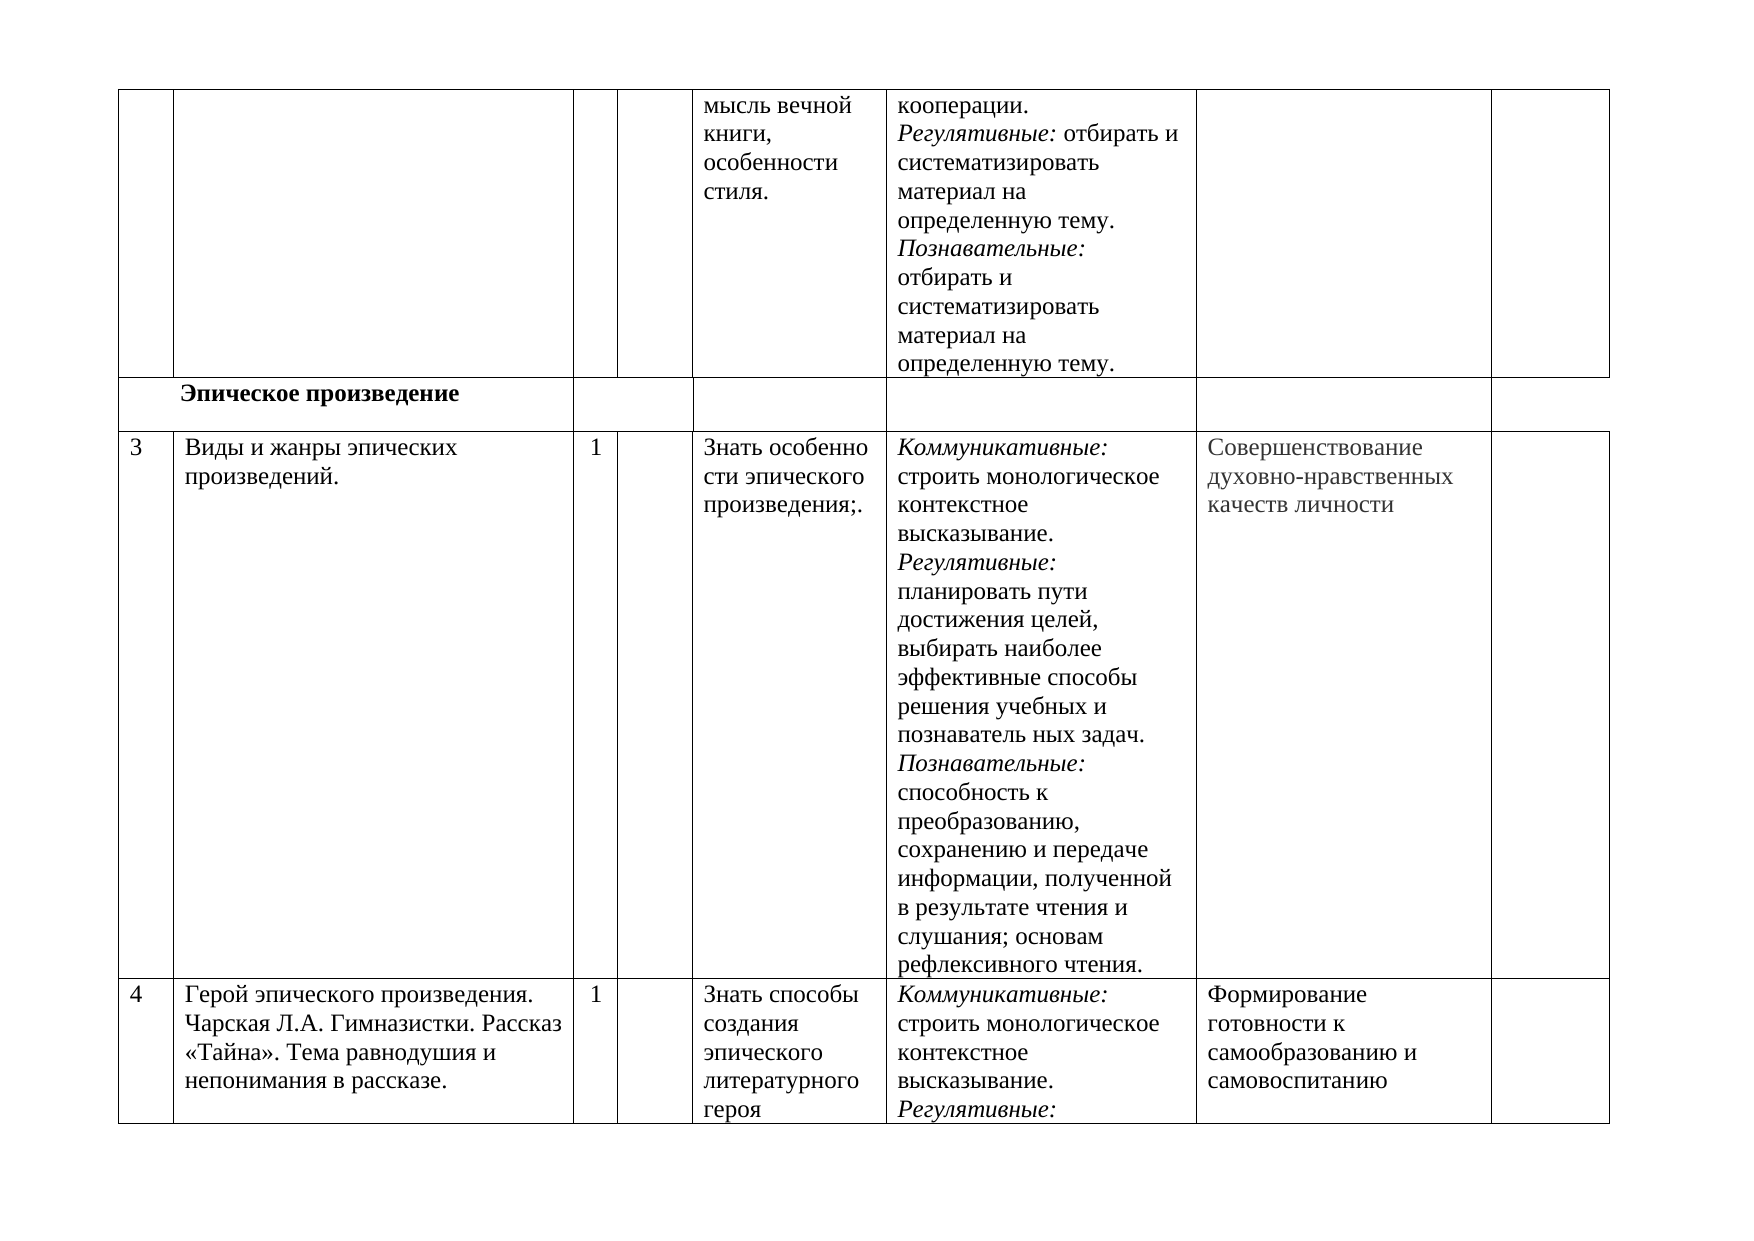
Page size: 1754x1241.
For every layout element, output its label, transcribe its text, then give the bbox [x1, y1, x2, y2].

table_cell [1492, 979, 1609, 1123]
table_cell Знать способы создания эпического литературного героя [761, 979, 886, 1123]
table_cell [694, 378, 886, 431]
table_cell Совершенствование духовно-нравственных качеств личности [1197, 432, 1491, 978]
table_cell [174, 90, 573, 377]
table_cell [1492, 90, 1609, 377]
table_cell [1492, 432, 1609, 978]
table_cell 1 [574, 979, 617, 1123]
table_cell 2 [119, 90, 173, 377]
table_cell 1 [574, 432, 617, 978]
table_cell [174, 979, 573, 1123]
table_cell [618, 979, 692, 1123]
table_cell Эпическое произведение [119, 378, 573, 431]
table_cell [618, 90, 692, 377]
table_cell 3 [119, 432, 173, 978]
table_cell 4 [119, 979, 173, 1123]
table_cell [1197, 378, 1491, 431]
table_cell [618, 432, 692, 978]
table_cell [1197, 979, 1491, 1123]
table_cell Виды и жанры эпических произведений. [174, 432, 573, 978]
table_cell 1 [574, 90, 617, 377]
table_cell Знать особенности эпического произведения;. [693, 432, 886, 978]
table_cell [887, 979, 1196, 1123]
table_cell Коммуникативные: строить монологическое контекстное высказывание. Регулятивные: планировать пути достижения целей, выбирать наиболее эффективные способы решения учебных и познаватель ных задач. Познавательные: способность к преобразованию, сохранению и передаче информации, полученной в результате чтения и слушания; основам рефлексивного чтения. [887, 432, 1196, 978]
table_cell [887, 90, 1196, 377]
table_cell [574, 378, 693, 431]
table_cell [1197, 90, 1491, 377]
table_cell [887, 378, 1196, 431]
table_cell Иметь представление о содержании книги и кто её автор, донести до учащихся основную мысль вечной книги, особенности стиля. [693, 90, 886, 377]
